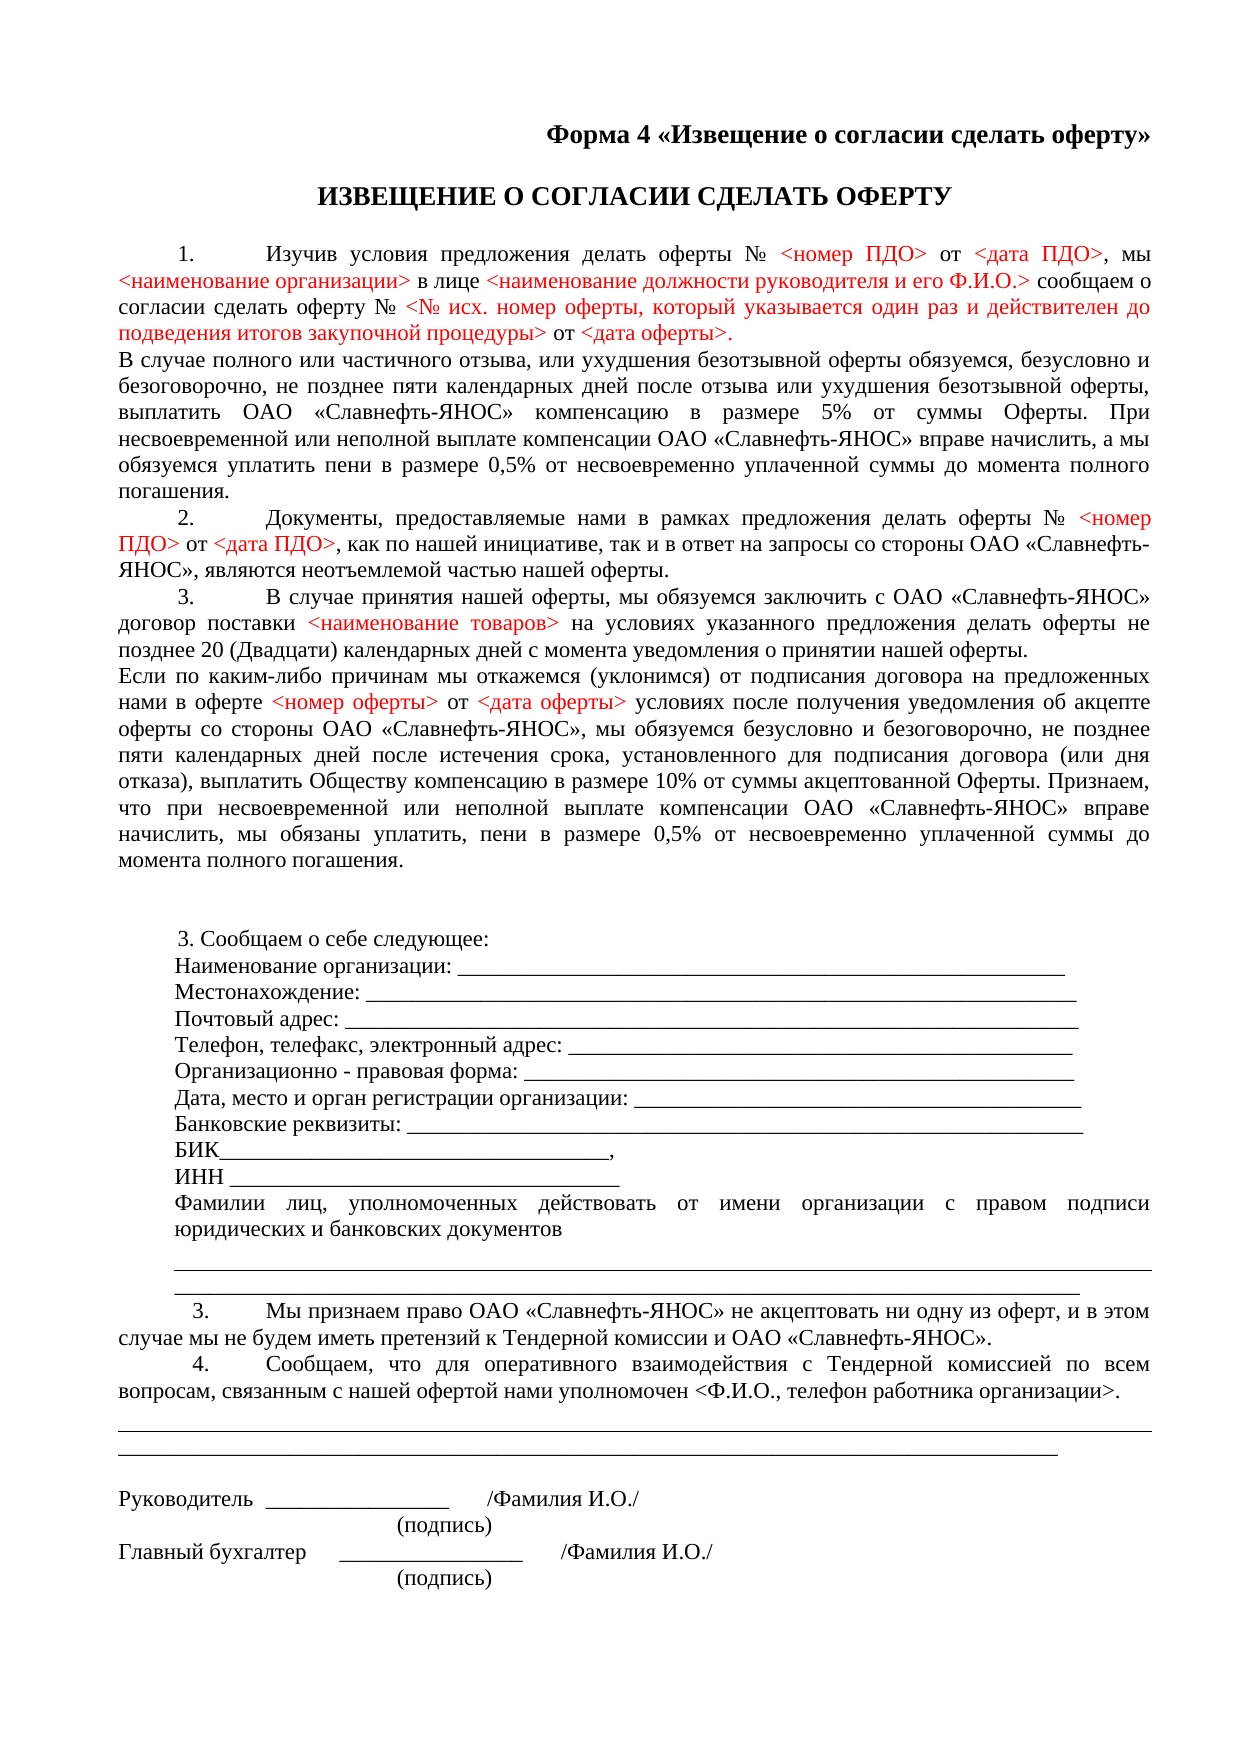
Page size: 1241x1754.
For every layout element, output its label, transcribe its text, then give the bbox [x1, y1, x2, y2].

text 2. Документы, предоставляемые нами в рамках предложения делать оферты № <номер ПДО> от <дата ПДО>, как по нашей инициативе, так и в ответ на запросы со стороны ОАО «Славнефть-ЯНОС», являются неотъемлемой частью нашей оферты. [118, 504, 1152, 583]
text ИНН __________________________________ [174, 1163, 1152, 1189]
text 3. В случае принятия нашей оферты, мы обязуемся заключить с ОАО «Славнефть-ЯНОС» договор поставки <наименование товаров> на условиях указанного предложения делать оферты не позднее 20 (Двадцати) календарных дней с момента уведомления о принятии нашей оферты. [118, 583, 1152, 662]
text Банковские реквизиты: ___________________________________________________________ [174, 1110, 1152, 1136]
text (подпись) [118, 1512, 1152, 1538]
text __________________________________________________________________________________ [118, 1432, 1152, 1459]
text Организационно - правовая форма: ________________________________________________ [174, 1057, 1152, 1084]
text БИК__________________________________, [174, 1136, 1152, 1163]
text 4. Сообщаем, что для оперативного взаимодействия с Тендерной комиссией по всем вопросам, связанным с нашей офертой нами уполномочен <Ф.И.О., телефон работника организации>. [118, 1350, 1152, 1403]
text _______________________________________________________________________________ [174, 1271, 1152, 1298]
text Телефон, телефакс, электронный адрес: ____________________________________________ [174, 1031, 1152, 1057]
text Почтовый адрес: ________________________________________________________________ [174, 1004, 1152, 1031]
text Если по каким-либо причинам мы откажемся (уклонимся) от подписания договора на предложенных нами в оферте <номер оферты> от <дата оферты> условиях после получения уведомления об акцепте оферты со стороны ОАО «Славнефть-ЯНОС», мы обязуемся безусловно и безоговорочно, не позднее пяти календарных дней после истечения срока, установленного для подписания договора (или дня отказа), выплатить Обществу компенсацию в размере 10% от суммы акцептованной Оферты. Признаем, что при несвоевременной или неполной выплате компенсации ОАО «Славнефть-ЯНОС» вправе начислить, мы обязаны уплатить, пени в размере 0,5% от несвоевременно уплаченной суммы до момента полного погашения. [118, 662, 1152, 873]
text 3. Сообщаем о себе следующее: [118, 926, 1152, 952]
text 3. Мы признаем право ОАО «Славнефть-ЯНОС» не акцептовать ни одну из оферт, и в этом случае мы не будем иметь претензий к Тендерной комиссии и ОАО «Славнефть-ЯНОС». [118, 1298, 1152, 1350]
text (подпись) [266, 1564, 1152, 1591]
text Фамилии лиц, уполномоченных действовать от имени организации с правом подписи юридических и банковских документов [174, 1189, 1152, 1242]
text Дата, место и орган регистрации организации: _______________________________________ [174, 1084, 1152, 1110]
list Изучив условия предложения делать оферты № <номер ПДО> от <дата ПДО>, мы <наименование организации> в лице <наименование должности руководителя и его Ф.И.О.> сообщаем о согласии сделать оферту № <№ исх. номер оферты, который указывается один раз и действителен до подведения итогов закупочной процедуры> от <дата оферты>. [118, 240, 1152, 346]
text Форма 4 «Извещение о согласии сделать оферту» [118, 118, 1152, 149]
text Главный бухгалтер ________________ /Фамилия И.О./ [118, 1538, 1152, 1564]
text Наименование организации: _____________________________________________________ [174, 952, 1152, 978]
text Руководитель ________________ /Фамилия И.О./ [118, 1485, 1152, 1512]
text Местонахождение: ______________________________________________________________ [174, 978, 1152, 1004]
text В случае полного или частичного отзыва, или ухудшения безотзывной оферты обязуемся, безусловно и безоговорочно, не позднее пяти календарных дней после отзыва или ухудшения безотзывной оферты, выплатить ОАО «Славнефть-ЯНОС» компенсацию в размере 5% от суммы Оферты. При несвоевременной или неполной выплате компенсации ОАО «Славнефть-ЯНОС» вправе начислить, а мы обязуемся уплатить пени в размере 0,5% от несвоевременно уплаченной суммы до момента полного погашения. [118, 346, 1152, 504]
text ИЗВЕЩЕНИЕ О СОГЛАСИИ СДЕЛАТЬ ОФЕРТУ [118, 180, 1152, 212]
